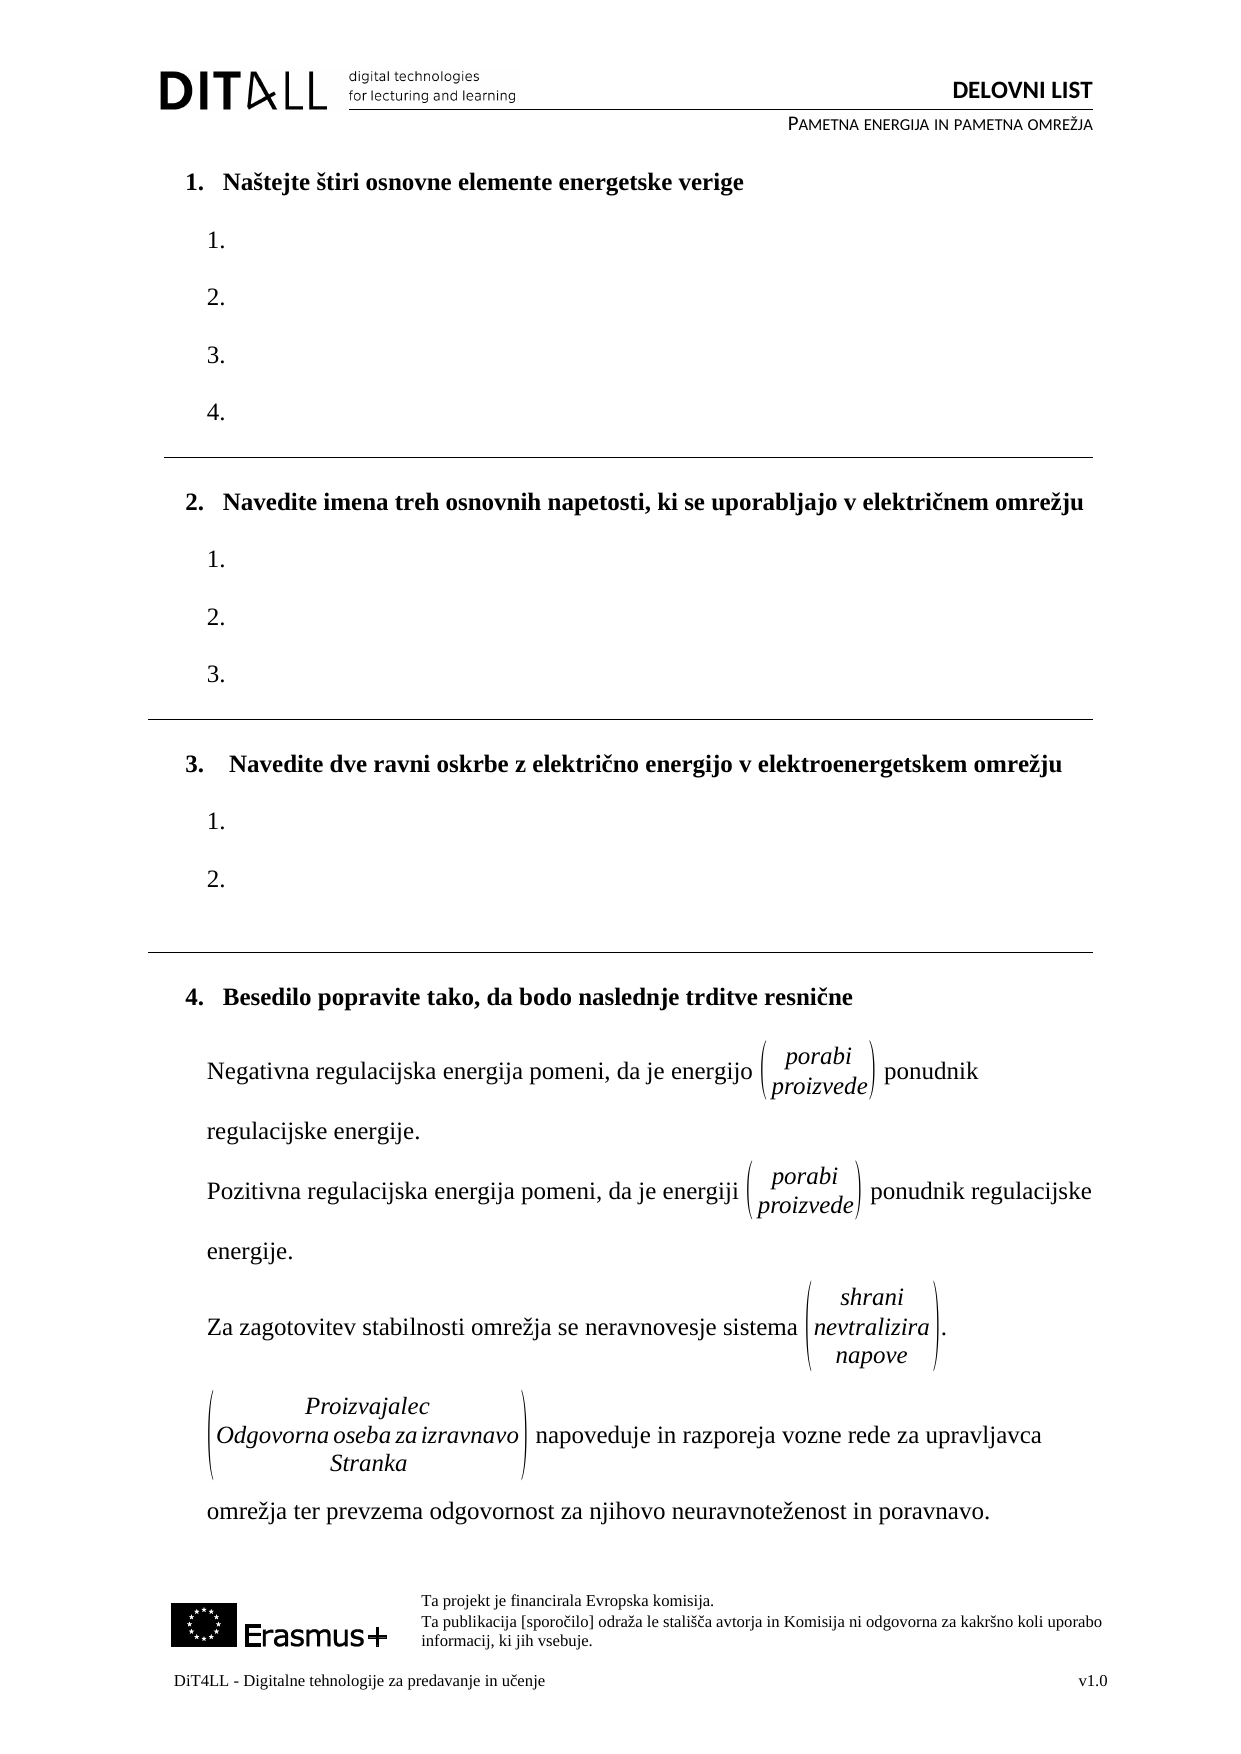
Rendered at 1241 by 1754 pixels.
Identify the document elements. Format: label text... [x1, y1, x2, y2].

text Negativna regulacijska energija pomeni, da je energijo ponudnik regulacijske energije. [207, 1039, 1093, 1145]
text 3. [207, 659, 1093, 688]
text 3. [207, 340, 1093, 369]
text Pozitivna regulacijska energija pomeni, da je energiji ponudnik regulacijske energije. [207, 1159, 1093, 1265]
text Za zagotovitev stabilnosti omrežja se neravnovesje sistema . [207, 1279, 1093, 1373]
text Naštejte štiri osnovne elemente energetske verige [185, 167, 1093, 196]
text 1. [207, 806, 1093, 835]
text Navedite dve ravni oskrbe z električno energijo v elektroenergetskem omrežju [185, 749, 1093, 777]
picture [157, 67, 519, 112]
text 2. [207, 602, 1093, 631]
text 2. [207, 282, 1093, 311]
text 1. [207, 544, 1093, 573]
text 2. [207, 864, 1093, 892]
text Navedite imena treh osnovnih napetosti, ki se uporabljajo v električnem omrežju [185, 487, 1093, 516]
text 4. [207, 397, 1093, 426]
text Besedilo popravite tako, da bodo naslednje trditve resnične [185, 982, 1093, 1011]
text napoveduje in razporeja vozne rede za upravljavca omrežja ter prevzema odgovornost za njihovo neuravnoteženost in poravnavo. [207, 1388, 1093, 1525]
text 1. [207, 225, 1093, 254]
